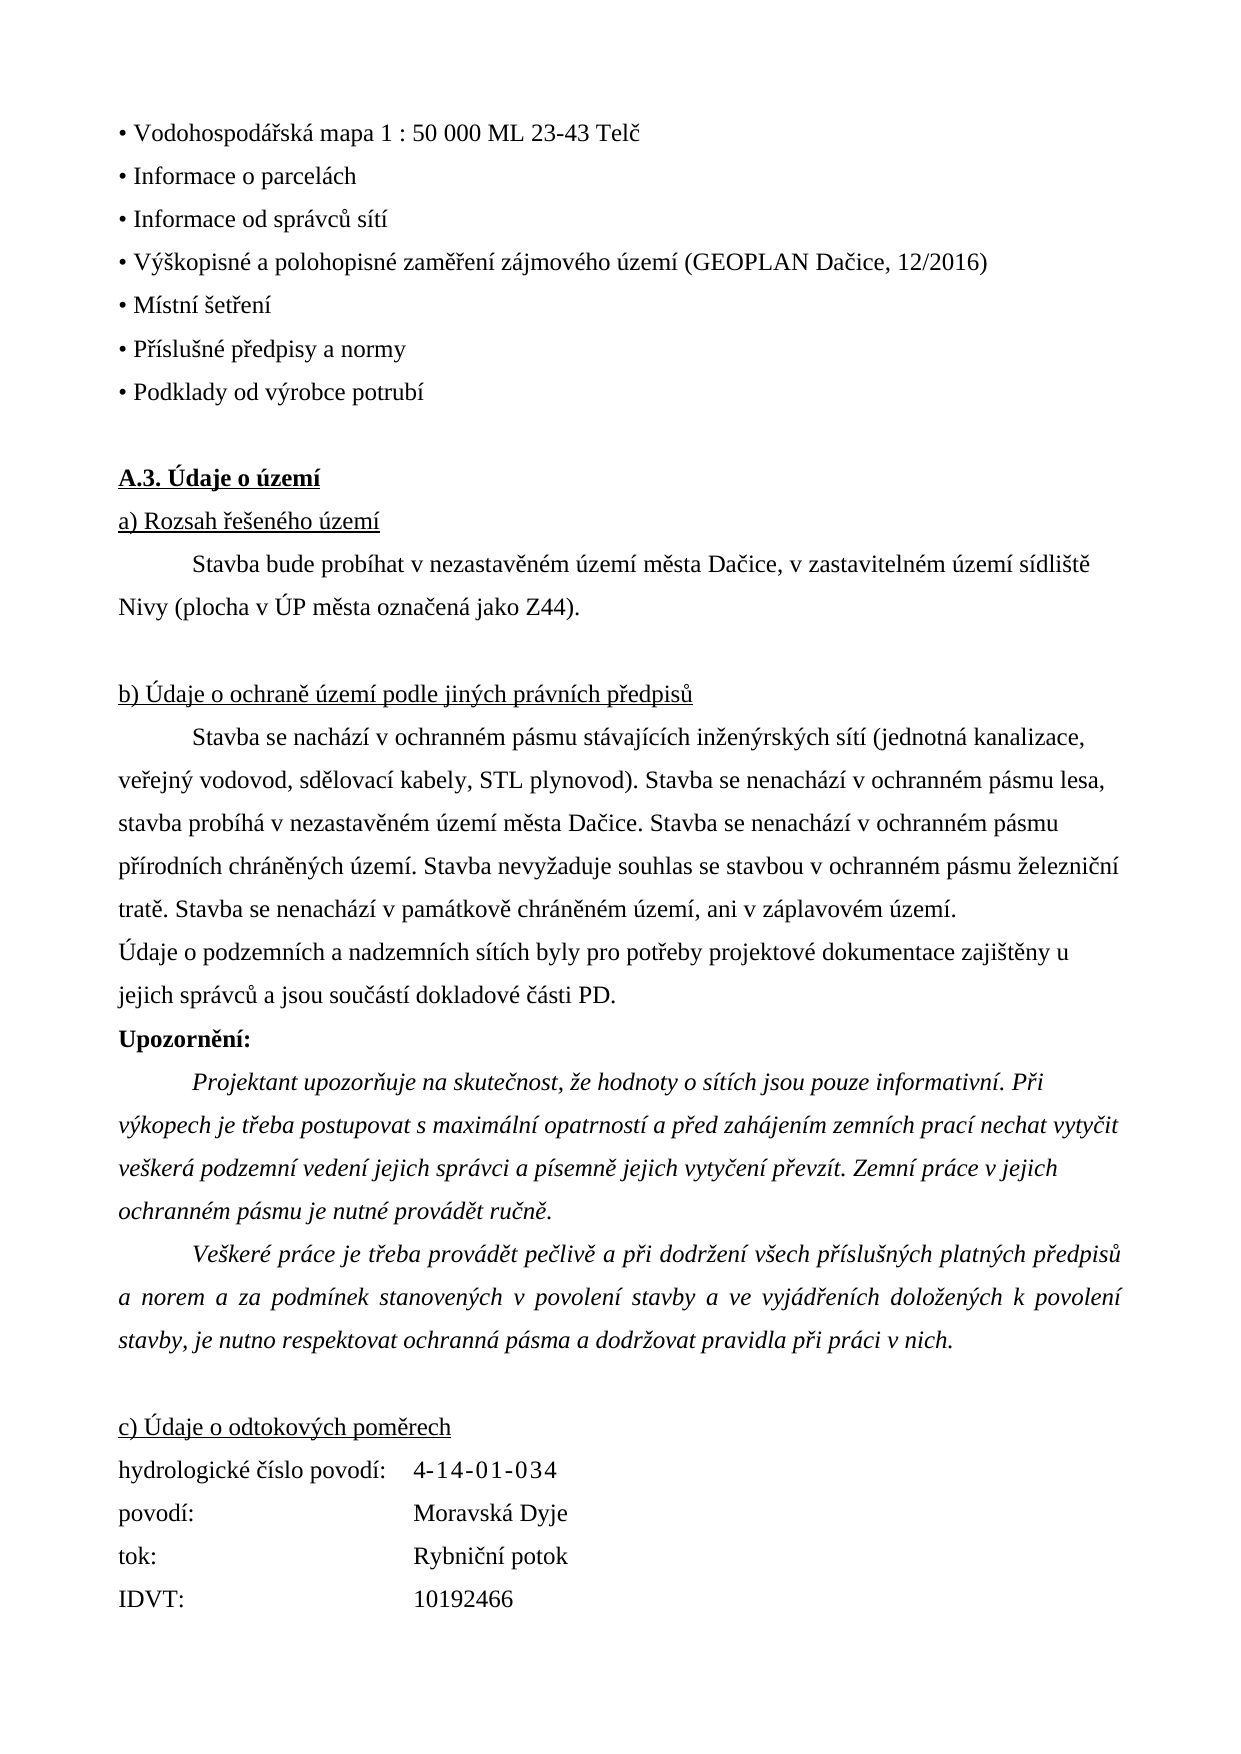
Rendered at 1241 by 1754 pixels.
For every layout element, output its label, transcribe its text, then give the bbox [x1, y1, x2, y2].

text • Místní šetření [118, 291, 1122, 319]
text Veškeré práce je třeba provádět pečlivě a při dodržení všech příslušných platných předpisů a norem a za podmínek stanovených v povolení stavby a ve vyjádřeních doložených k povolení stavby, je nutno respektovat ochranná pásma a dodržovat pravidla při práci v nich. [118, 1239, 1122, 1354]
text • Příslušné předpisy a normy [118, 334, 1122, 362]
text • Podklady od výrobce potrubí [118, 377, 1122, 406]
text b) Údaje o ochraně území podle jiných právních předpisů [118, 679, 1122, 707]
text A.3. Údaje o území [118, 463, 1122, 492]
text IDVT: 10192466 [118, 1584, 1122, 1613]
text tok: Rybniční potok [118, 1541, 1122, 1570]
text • Informace o parcelách [118, 161, 1122, 190]
text hydrologické číslo povodí: 4-14-01-034 [118, 1455, 1122, 1484]
text c) Údaje o odtokových poměrech [118, 1412, 1122, 1441]
text povodí: Moravská Dyje [118, 1498, 1122, 1527]
text • Vodohospodářská mapa 1 : 50 000 ML 23-43 Telč [118, 118, 1122, 147]
text a) Rozsah řešeného území [118, 506, 1122, 535]
text Údaje o podzemních a nadzemních sítích byly pro potřeby projektové dokumentace zajištěny u jejich správců a jsou součástí dokladové části PD. [118, 937, 1122, 1009]
text • Informace od správců sítí [118, 204, 1122, 233]
text • Výškopisné a polohopisné zaměření zájmového území (GEOPLAN Dačice, 12/2016) [118, 247, 1122, 276]
text Upozornění: [118, 1024, 1122, 1052]
text Projektant upozorňuje na skutečnost, že hodnoty o sítích jsou pouze informativní. Při výkopech je třeba postupovat s maximální opatrností a před zahájením zemních prací nechat vytyčit veškerá podzemní vedení jejich správci a písemně jejich vytyčení převzít. Zemní práce v jejich ochranném pásmu je nutné provádět ručně. [118, 1067, 1122, 1225]
text Stavba se nachází v ochranném pásmu stávajících inženýrských sítí (jednotná kanalizace, veřejný vodovod, sdělovací kabely, STL plynovod). Stavba se nenachází v ochranném pásmu lesa, stavba probíhá v nezastavěném území města Dačice. Stavba se nenachází v ochranném pásmu přírodních chráněných území. Stavba nevyžaduje souhlas se stavbou v ochranném pásmu železniční tratě. Stavba se nenachází v památkově chráněném území, ani v záplavovém území. [118, 722, 1122, 923]
text Stavba bude probíhat v nezastavěném území města Dačice, v zastavitelném území sídliště Nivy (plocha v ÚP města označená jako Z44). [118, 549, 1122, 621]
